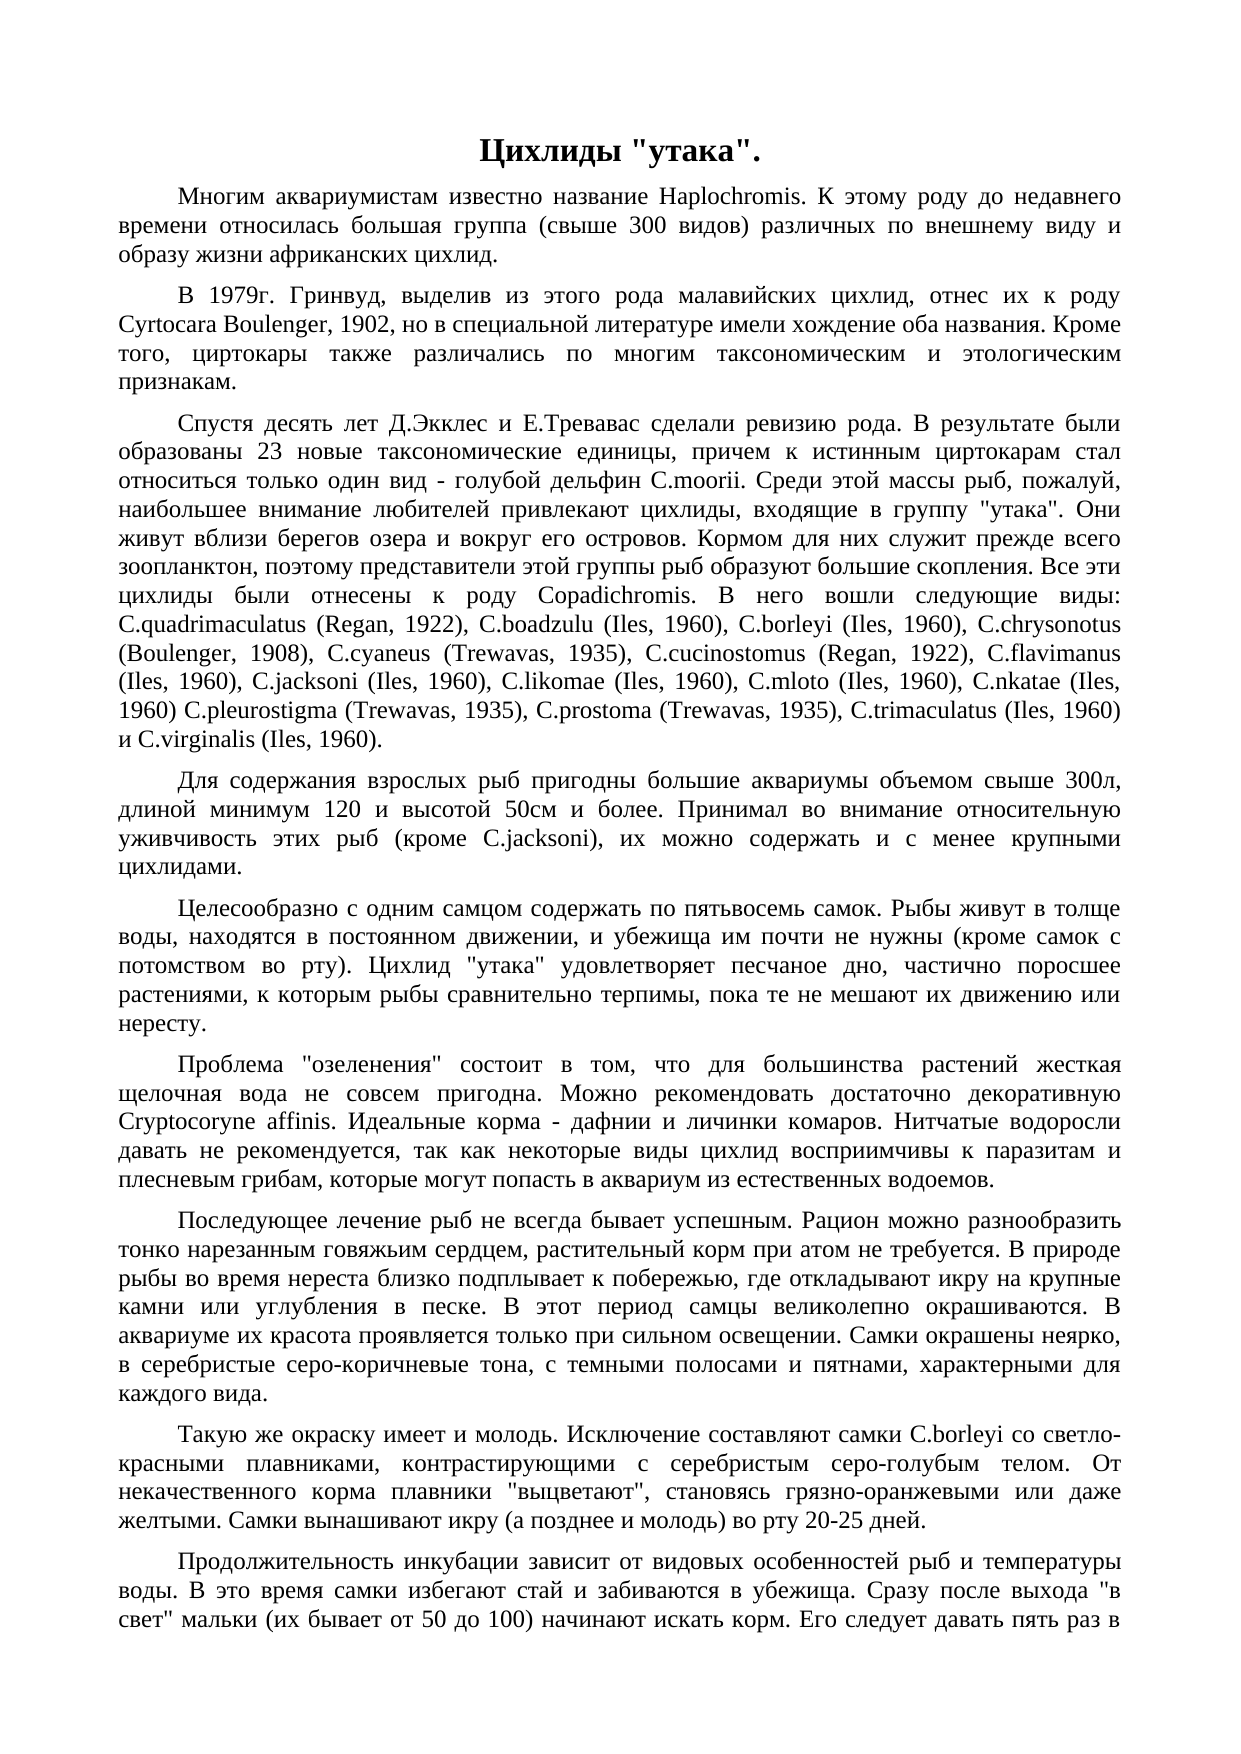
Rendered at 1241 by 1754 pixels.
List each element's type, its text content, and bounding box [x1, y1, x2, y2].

text Такую же окраску имеет и молодь. Исключение составляют самки С.borleyi со светло-красными плавниками, контрастирующими с серебристым серо-голубым телом. От некачественного корма плавники "выцветают", становясь грязно-оранжевыми или даже желтыми. Самки вынашивают икру (а позднее и молодь) во рту 20-25 дней. [118, 1419, 1122, 1534]
text Цихлиды "утака". [118, 131, 1122, 169]
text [118, 1546, 1122, 1633]
text В 1979г. Гринвуд, выделив из этого рода малавийских цихлид, отнес их к роду Cyrtocara Boulenger, 1902, но в специальной литературе имели хождение оба названия. Кроме того, циртокары также различались по многим таксономическим и этологическим признакам. [118, 280, 1122, 395]
text Для содержания взрослых рыб пригодны большие аквариумы объемом свыше 300л, длиной минимум 120 и высотой 50см и более. Принимал во внимание относительную уживчивость этих рыб (кроме С.jacksoni), их можно содержать и с менее крупными цихлидами. [118, 765, 1122, 880]
text Целесообразно с одним самцом содержать по пятьвосемь самок. Рыбы живут в толще воды, находятся в постоянном движении, и убежища им почти не нужны (кроме самок с потомством во рту). Цихлид "утака" удовлетворяет песчаное дно, частично поросшее растениями, к которым рыбы сравнительно терпимы, пока те не мешают их движению или нересту. [118, 893, 1122, 1036]
text Многим аквариумистам известно название Haplochromis. К этому роду до недавнего времени относилась большая группа (свыше 300 видов) различных по внешнему виду и образу жизни африканских цихлид. [118, 181, 1122, 268]
text Спустя десять лет Д.Экклес и Е.Тревавас сделали ревизию рода. В результате были образованы 23 новые таксономические единицы, причем к истинным циртокарам стал относиться только один вид - голубой дельфин С.moorii. Среди этой массы рыб, пожалуй, наибольшее внимание любителей привлекают цихлиды, входящие в группу "утака". Они живут вблизи берегов озера и вокруг его островов. Кормом для них служит прежде всего зоопланктон, поэтому представители этой группы рыб образуют большие скопления. Все эти цихлиды были отнесены к роду Copadichromis. В него вошли следующие виды: С.quadrimaculatus (Regan, 1922), С.boadzulu (Iles, 1960), С.borleyi (Iles, 1960), С.chrysonotus (Boulenger, 1908), С.cyaneus (Trewavas, 1935), С.cucinostomus (Regan, 1922), С.flavimanus (Iles, 1960), С.jacksoni (Iles, 1960), С.likomae (Iles, 1960), С.mloto (Iles, 1960), С.nkatae (Iles, 1960) С.pleurostigma (Trewavas, 1935), C.prostoma (Trewavas, 1935), C.trimaculatus (Iles, 1960) и С.virginalis (Iles, 1960). [118, 408, 1122, 753]
text Проблема "озеленения" состоит в том, что для большинства растений жесткая щелочная вода не совсем пригодна. Можно рекомендовать достаточно декоративную Cryptocoryne affinis. Идеальные корма - дафнии и личинки комаров. Нитчатые водоросли давать не рекомендуется, так как некоторые виды цихлид восприимчивы к паразитам и плесневым грибам, которые могут попасть в аквариум из естественных водоемов. [118, 1049, 1122, 1193]
text Последующее лечение рыб не всегда бывает успешным. Рацион можно разнообразить тонко нарезанным говяжьим сердцем, растительный корм при атом не требуется. В природе рыбы во время нереста близко подплывает к побережью, где откладывают икру на крупные камни или углубления в песке. В этот период самцы великолепно окрашиваются. В аквариуме их красота проявляется только при сильном освещении. Самки окрашены неярко, в серебристые серо-коричневые тона, с темными полосами и пятнами, характерными для каждого вида. [118, 1205, 1122, 1406]
